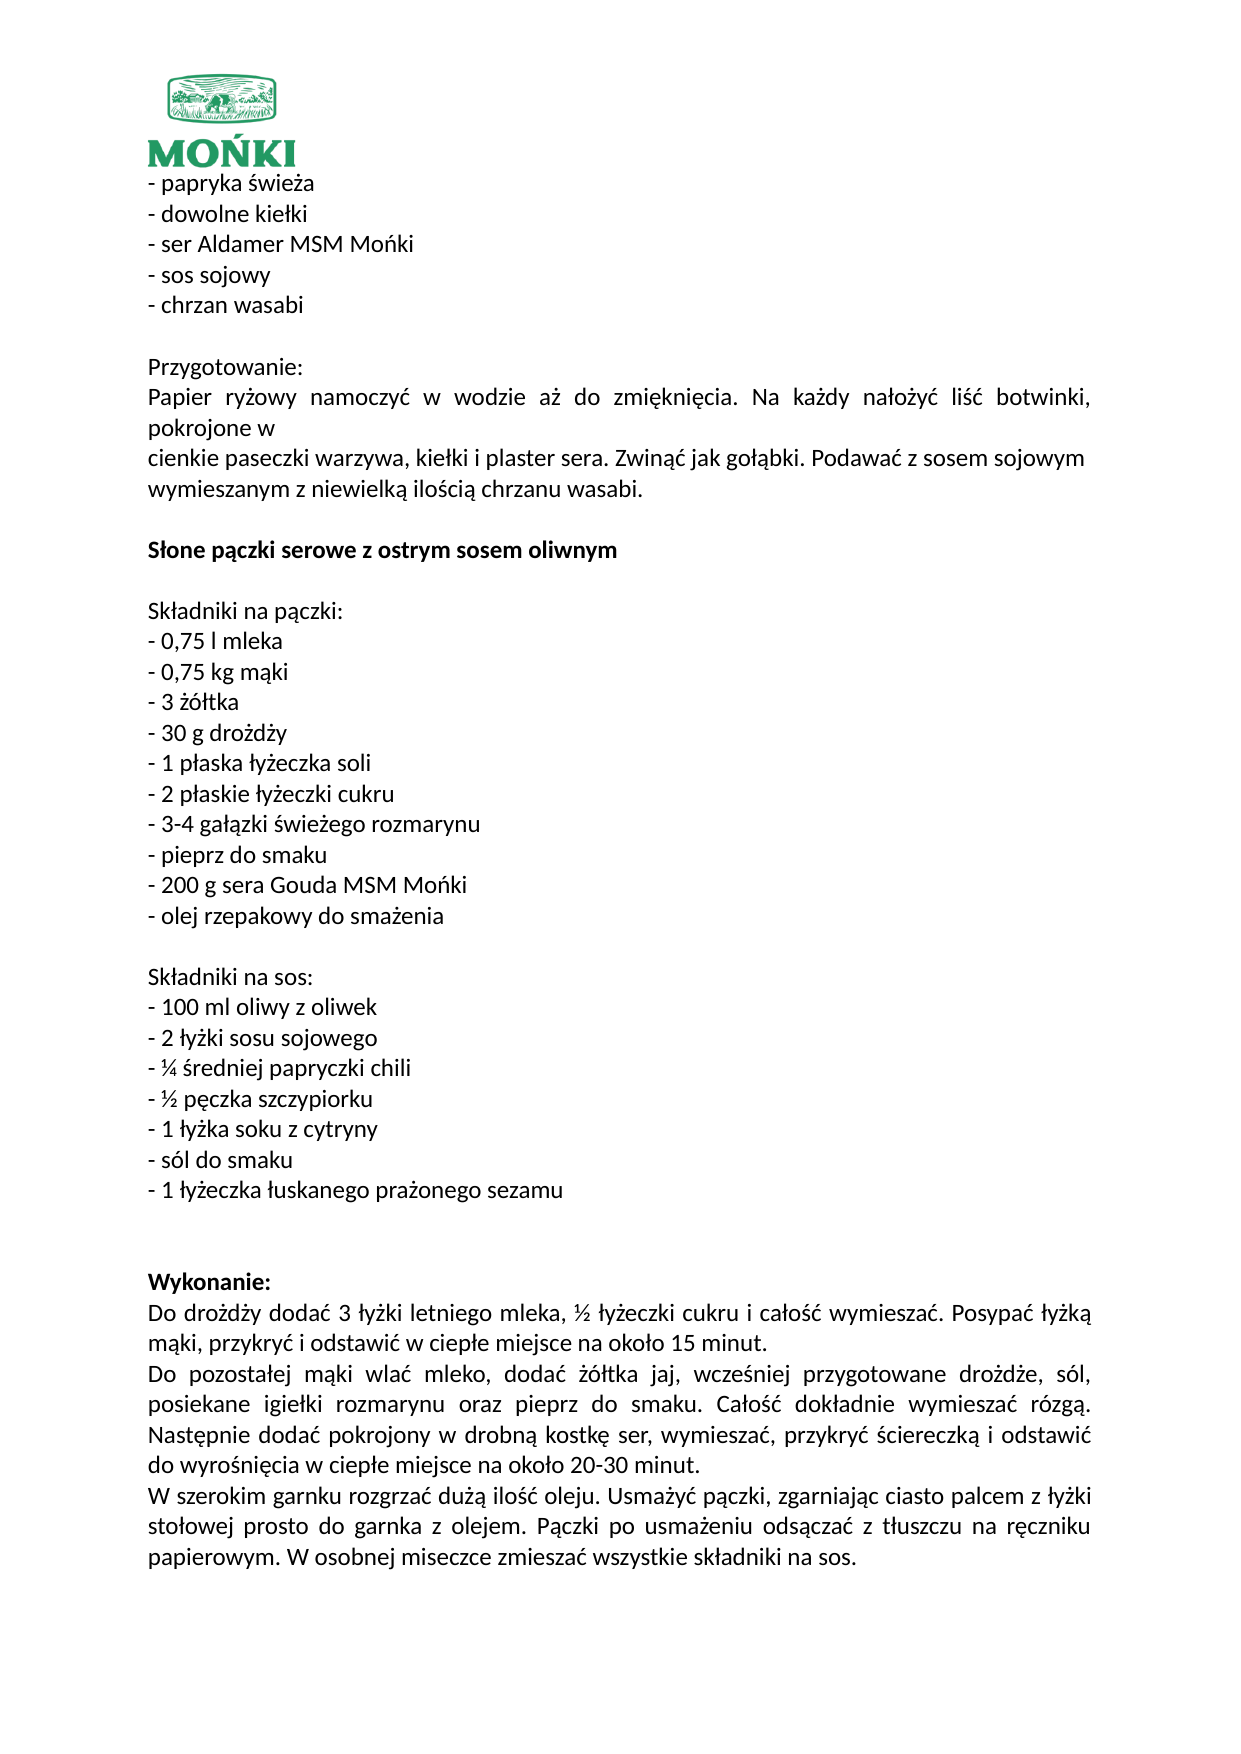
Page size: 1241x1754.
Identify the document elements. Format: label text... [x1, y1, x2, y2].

text - papryka świeża [148, 167, 1093, 198]
text Do drożdży dodać 3 łyżki letniego mleka, ½ łyżeczki cukru i całość wymieszać. Posypać łyżką mąki, przykryć i odstawić w ciepłe miejsce na około 15 minut. [148, 1297, 1093, 1358]
text - 30 g drożdży [148, 717, 1093, 747]
text Składniki na pączki: [148, 595, 1093, 625]
text - 200 g sera Gouda MSM Mońki [148, 869, 1093, 900]
text - 3 żółtka [148, 686, 1093, 717]
text Papier ryżowy namoczyć w wodzie aż do zmięknięcia. Na każdy nałożyć liść botwinki, pokrojone w [148, 381, 1093, 442]
text - ser Aldamer MSM Mońki [148, 228, 1093, 259]
text Przygotowanie: [148, 351, 1093, 381]
text wymieszanym z niewielką ilością chrzanu wasabi. [148, 473, 1093, 503]
text Składniki na sos: [148, 961, 1093, 992]
text - olej rzepakowy do smażenia [148, 900, 1093, 931]
text - pieprz do smaku [148, 839, 1093, 869]
text W szerokim garnku rozgrzać dużą ilość oleju. Usmażyć pączki, zgarniając ciasto palcem z łyżki stołowej prosto do garnka z olejem. Pączki po usmażeniu odsączać z tłuszczu na ręczniku papierowym. W osobnej miseczce zmieszać wszystkie składniki na sos. [148, 1480, 1093, 1571]
text - 2 łyżki sosu sojowego [148, 1022, 1093, 1053]
text - 1 łyżeczka łuskanego prażonego sezamu [148, 1175, 1093, 1205]
text - 0,75 kg mąki [148, 656, 1093, 686]
text - 2 płaskie łyżeczki cukru [148, 778, 1093, 808]
text - 0,75 l mleka [148, 625, 1093, 656]
text Do pozostałej mąki wlać mleko, dodać żółtka jaj, wcześniej przygotowane drożdże, sól, posiekane igiełki rozmarynu oraz pieprz do smaku. Całość dokładnie wymieszać rózgą. Następnie dodać pokrojony w drobną kostkę ser, wymieszać, przykryć ściereczką i odstawić do wyrośnięcia w ciepłe miejsce na około 20-30 minut. [148, 1358, 1093, 1480]
text - chrzan wasabi [148, 289, 1093, 320]
text - 100 ml oliwy z oliwek [148, 992, 1093, 1022]
picture [147, 73, 296, 168]
text - dowolne kiełki [148, 198, 1093, 228]
text - ½ pęczka szczypiorku [148, 1083, 1093, 1114]
text - sos sojowy [148, 259, 1093, 289]
text cienkie paseczki warzywa, kiełki i plaster sera. Zwinąć jak gołąbki. Podawać z sosem sojowym [148, 442, 1093, 473]
text - ¼ średniej papryczki chili [148, 1053, 1093, 1083]
text - 1 łyżka soku z cytryny [148, 1114, 1093, 1144]
text Wykonanie: [148, 1266, 1093, 1297]
text - sól do smaku [148, 1144, 1093, 1175]
text - 1 płaska łyżeczka soli [148, 747, 1093, 778]
text Słone pączki serowe z ostrym sosem oliwnym [148, 534, 1093, 564]
text - 3-4 gałązki świeżego rozmarynu [148, 808, 1093, 839]
